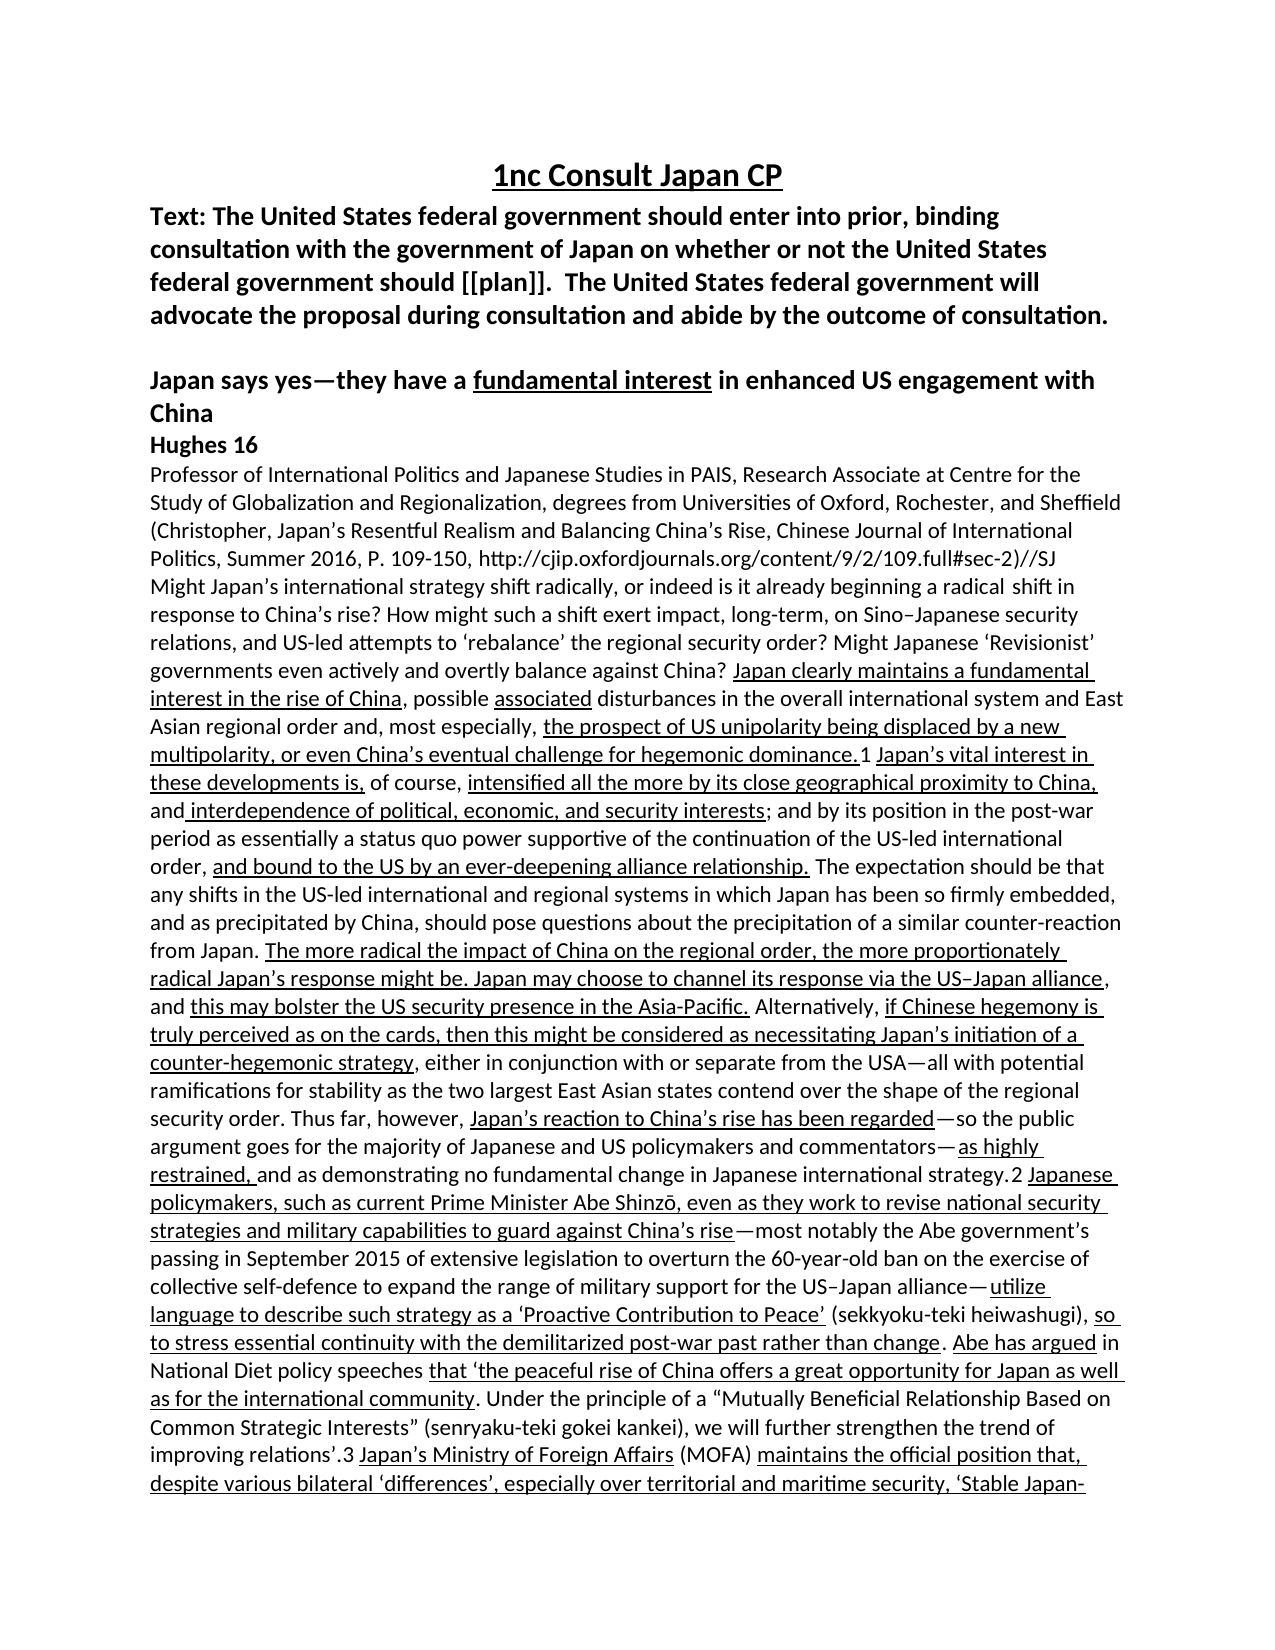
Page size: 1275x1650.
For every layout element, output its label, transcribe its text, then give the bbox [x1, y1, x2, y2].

text Hughes 16 [150, 429, 1125, 460]
text Professor of International Politics and Japanese Studies in PAIS, Research Associate at Centre for the Study of Globalization and Regionalization, degrees from Universities of Oxford, Rochester, and Sheffield (Christopher, Japan’s Resentful Realism and Balancing China’s Rise, Chinese Journal of International Politics, Summer 2016, P. 109-150, http://cjip.oxfordjournals.org/content/9/2/109.full#sec-2)//SJ [150, 460, 1125, 572]
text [150, 572, 1125, 1497]
subtitle 1nc Consult Japan CP [150, 154, 1125, 195]
subtitle Japan says yes—they have a fundamental interest in enhanced US engagement with China [150, 363, 1125, 429]
subtitle Text: The United States federal government should enter into prior, binding consultation with the government of Japan on whether or not the United States federal government should [[plan]]. The United States federal government will advocate the proposal during consultation and abide by the outcome of consultation. [150, 199, 1125, 331]
